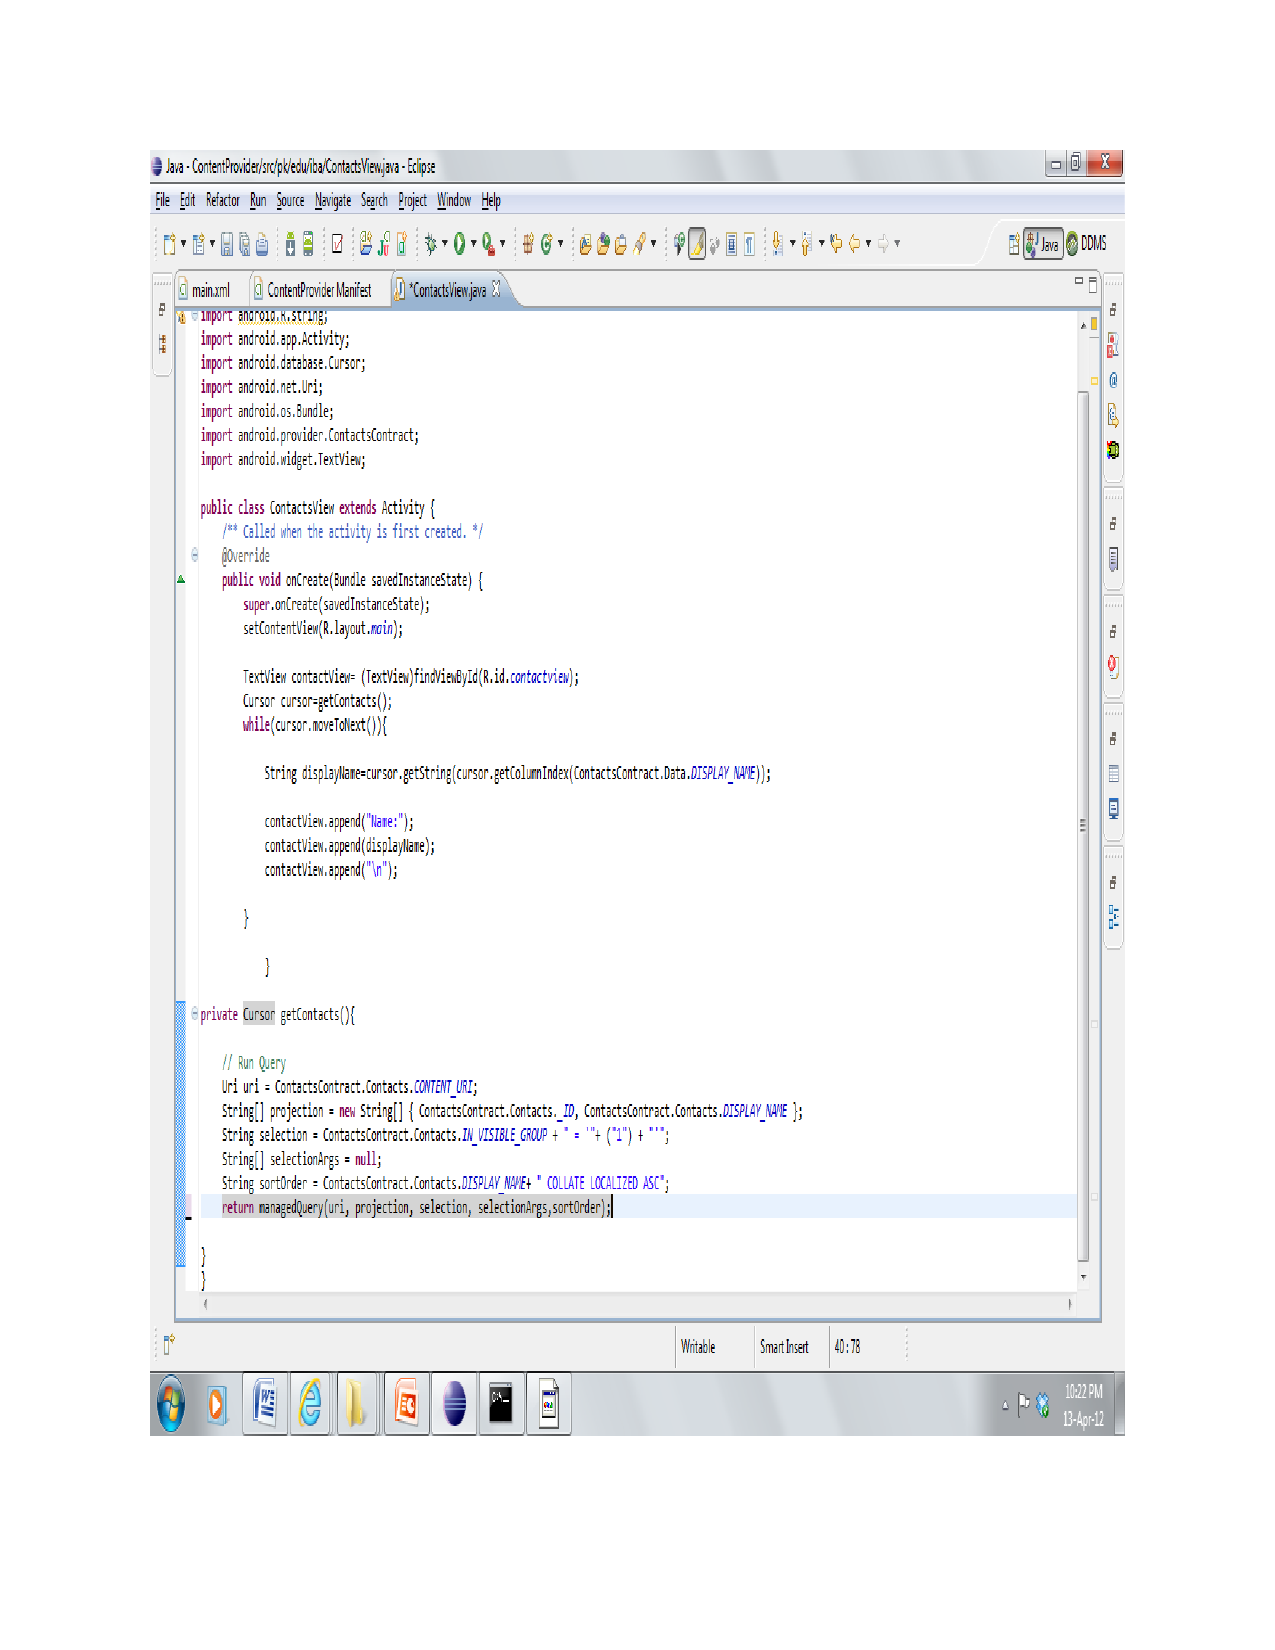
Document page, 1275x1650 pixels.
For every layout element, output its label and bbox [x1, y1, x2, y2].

picture [150, 150, 1125, 1436]
